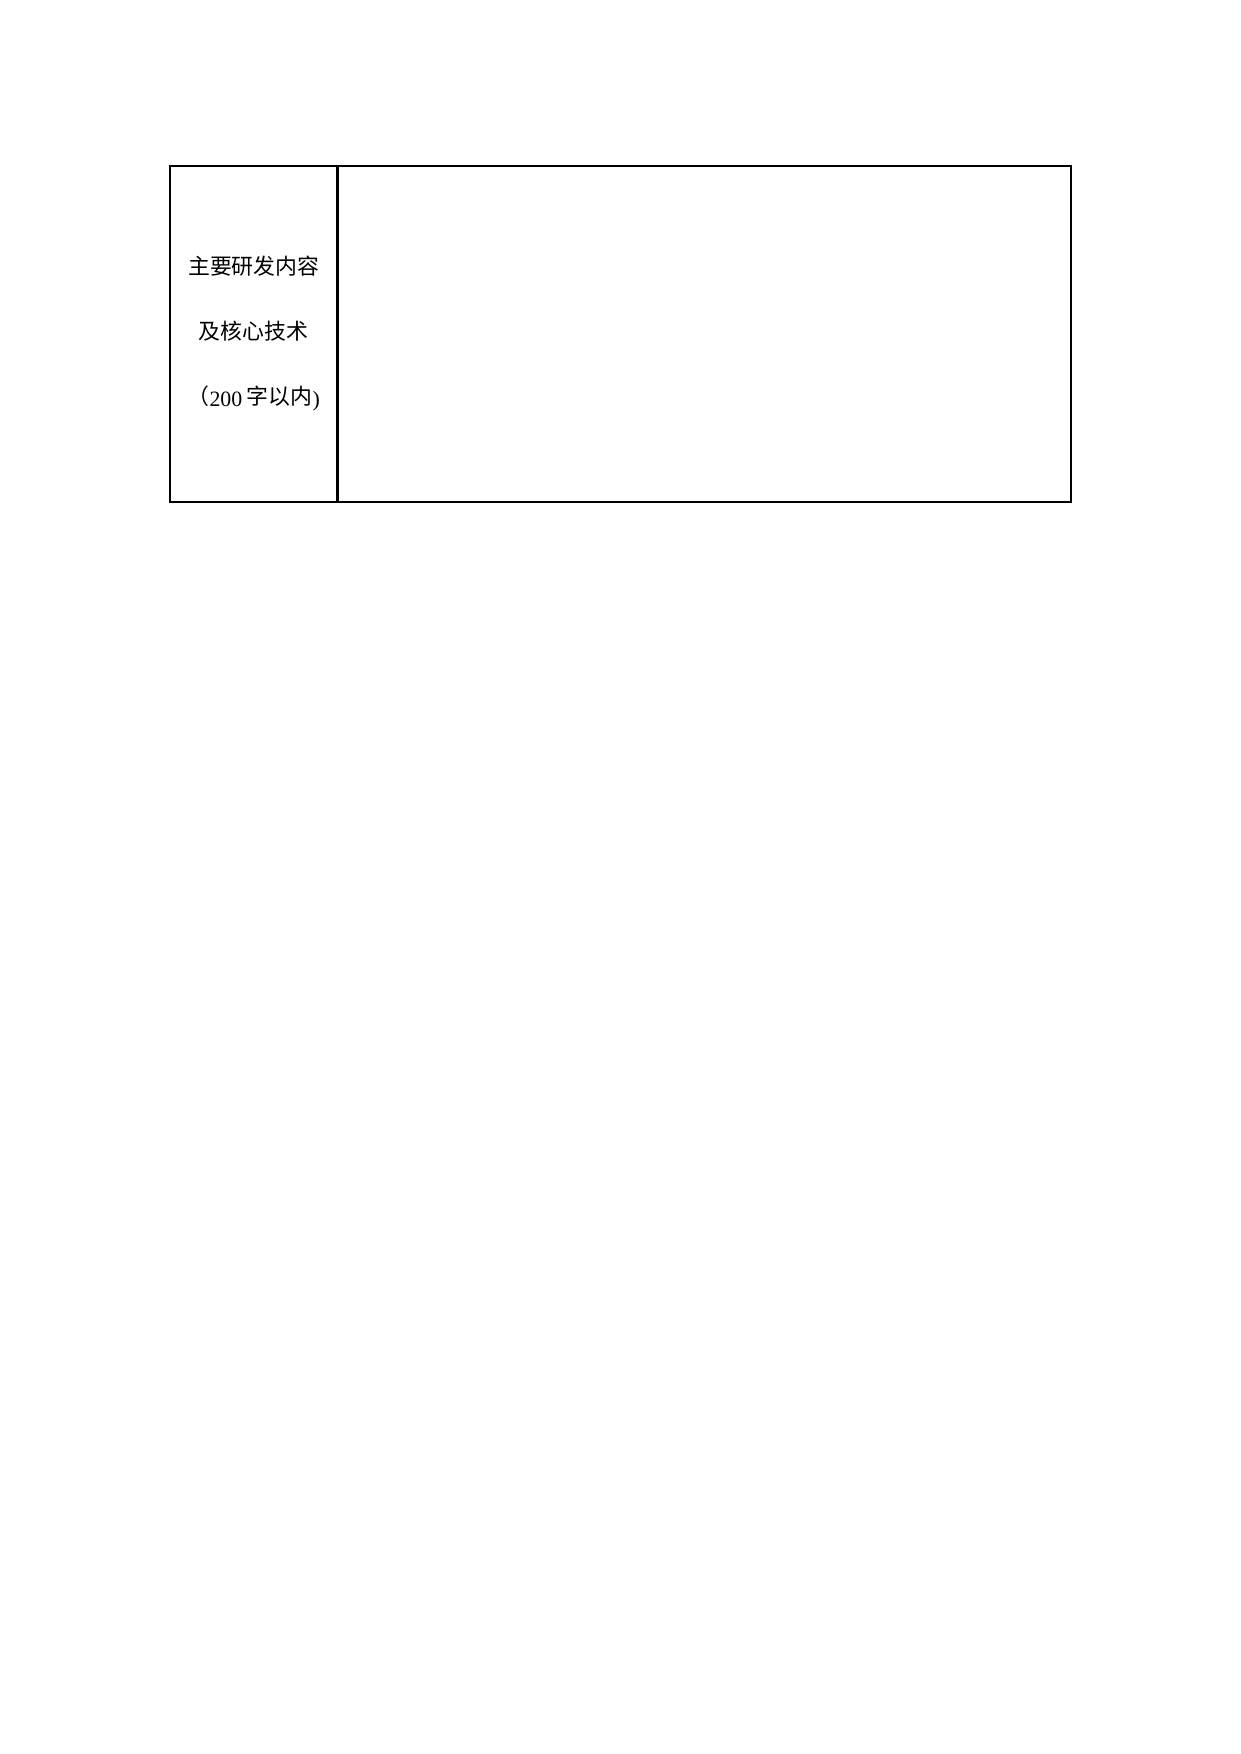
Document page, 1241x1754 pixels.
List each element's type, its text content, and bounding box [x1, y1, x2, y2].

table_cell 主要研发内容及核心技术（200字以内) [171, 167, 336, 501]
table_cell [338, 167, 1070, 501]
